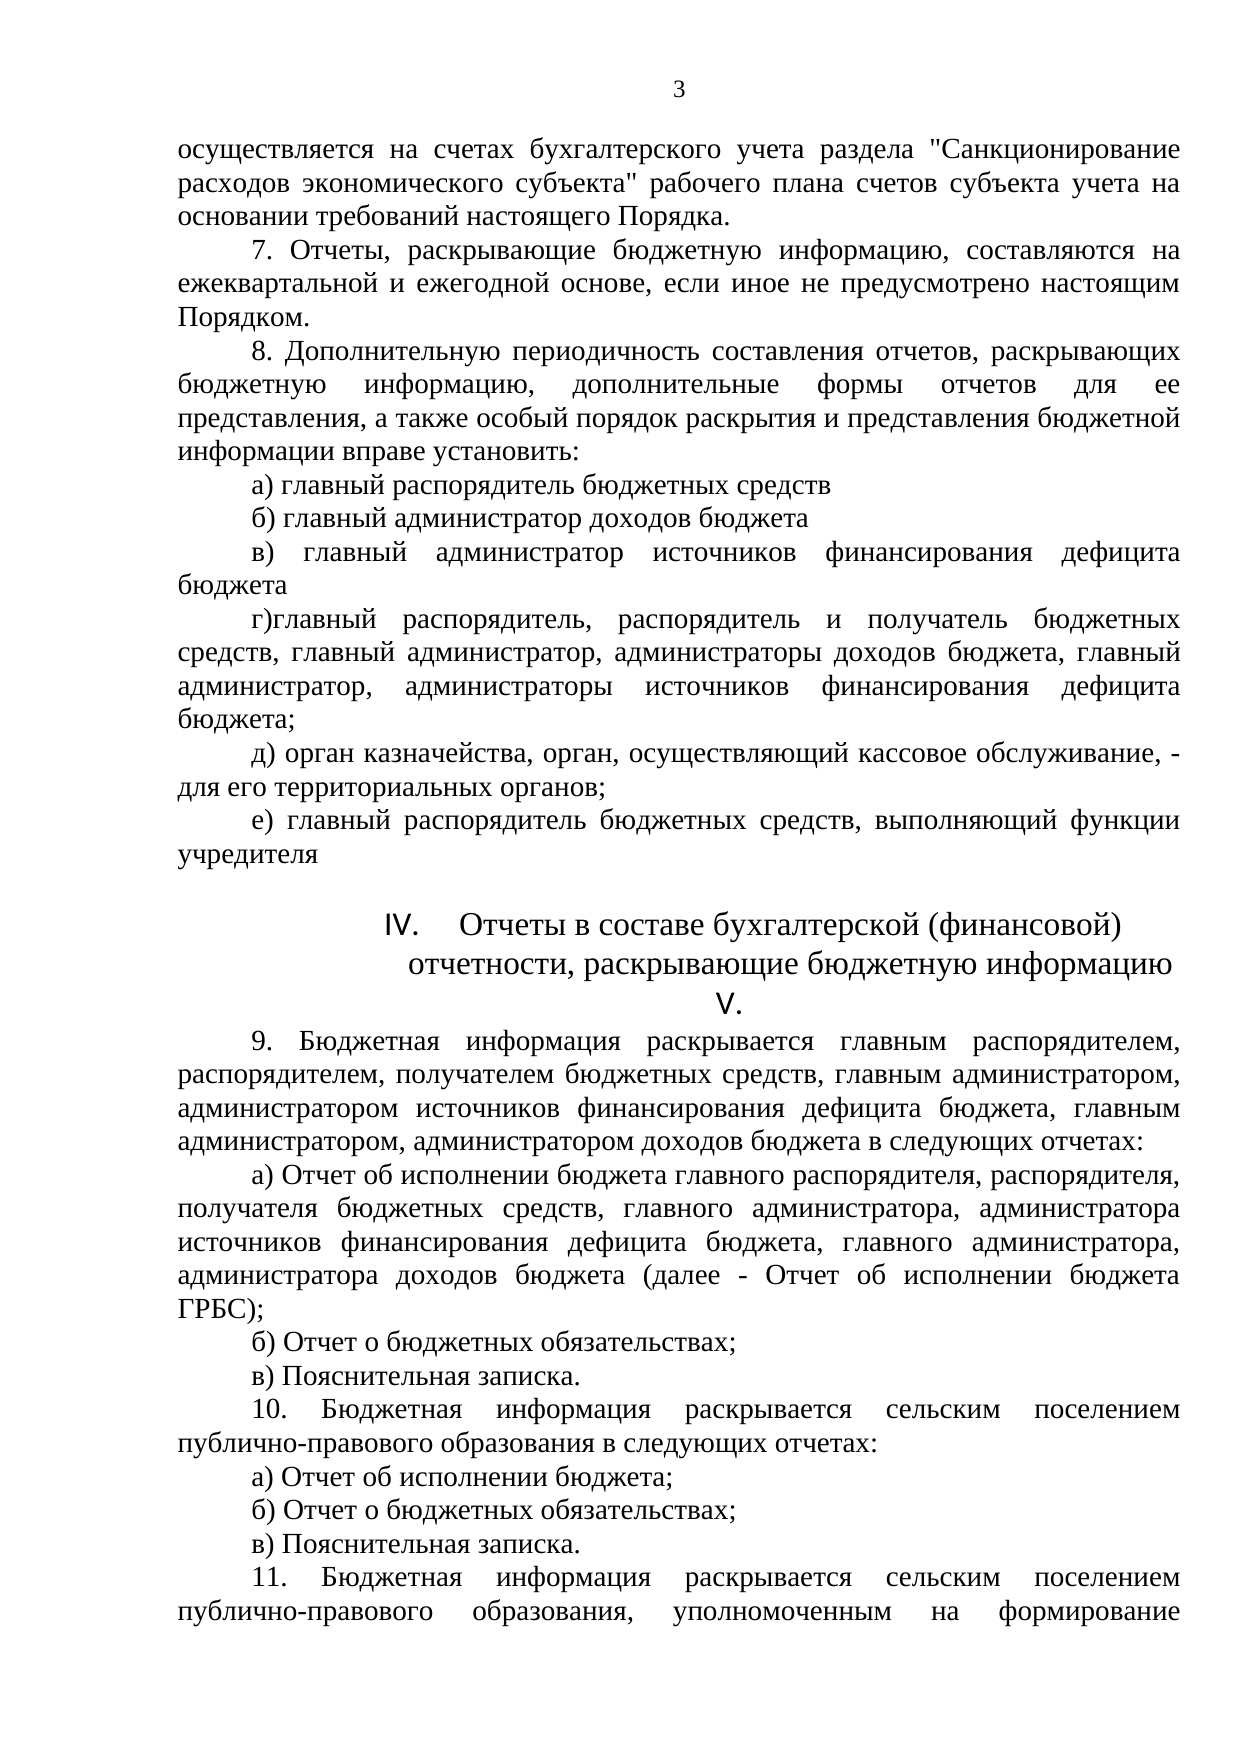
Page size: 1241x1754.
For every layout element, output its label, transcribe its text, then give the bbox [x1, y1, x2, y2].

text б) главный администратор доходов бюджета [177, 500, 1181, 534]
text 9. Бюджетная информация раскрывается главным распорядителем, распорядителем, получателем бюджетных средств, главным администратором, администратором источников финансирования дефицита бюджета, главным администратором, администратором доходов бюджета в следующих отчетах: [177, 1023, 1181, 1157]
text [177, 131, 1181, 232]
text г)главный распорядитель, распорядитель и получатель бюджетных средств, главный администратор, администраторы доходов бюджета, главный администратор, администраторы источников финансирования дефицита бюджета; [177, 601, 1181, 735]
list Отчеты в составе бухгалтерской (финансовой) отчетности, раскрывающие бюджетную информацию [325, 903, 1181, 982]
text в) Пояснительная записка. [177, 1358, 1181, 1392]
text в) Пояснительная записка. [177, 1526, 1181, 1559]
text в) главный администратор источников финансирования дефицита бюджета [177, 534, 1181, 601]
text 7. Отчеты, раскрывающие бюджетную информацию, составляются на ежеквартальной и ежегодной основе, если иное не предусмотрено настоящим Порядком. [177, 232, 1181, 333]
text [177, 1559, 1181, 1626]
text а) Отчет об исполнении бюджета; [177, 1459, 1181, 1492]
text 8. Дополнительную периодичность составления отчетов, раскрывающих бюджетную информацию, дополнительные формы отчетов для ее представления, а также особый порядок раскрытия и представления бюджетной информации вправе установить: [177, 333, 1181, 467]
text 10. Бюджетная информация раскрывается сельским поселением публично-правового образования в следующих отчетах: [177, 1392, 1181, 1459]
text б) Отчет о бюджетных обязательствах; [177, 1492, 1181, 1526]
text д) орган казначейства, орган, осуществляющий кассовое обслуживание, - для его территориальных органов; [177, 735, 1181, 802]
text а) главный распорядитель бюджетных средств [177, 467, 1181, 500]
text б) Отчет о бюджетных обязательствах; [177, 1324, 1181, 1358]
text а) Отчет об исполнении бюджета главного распорядителя, распорядителя, получателя бюджетных средств, главного администратора, администратора источников финансирования дефицита бюджета, главного администратора, администратора доходов бюджета (далее - Отчет об исполнении бюджета ГРБС); [177, 1157, 1181, 1324]
text е) главный распорядитель бюджетных средств, выполняющий функции учредителя [177, 802, 1181, 869]
